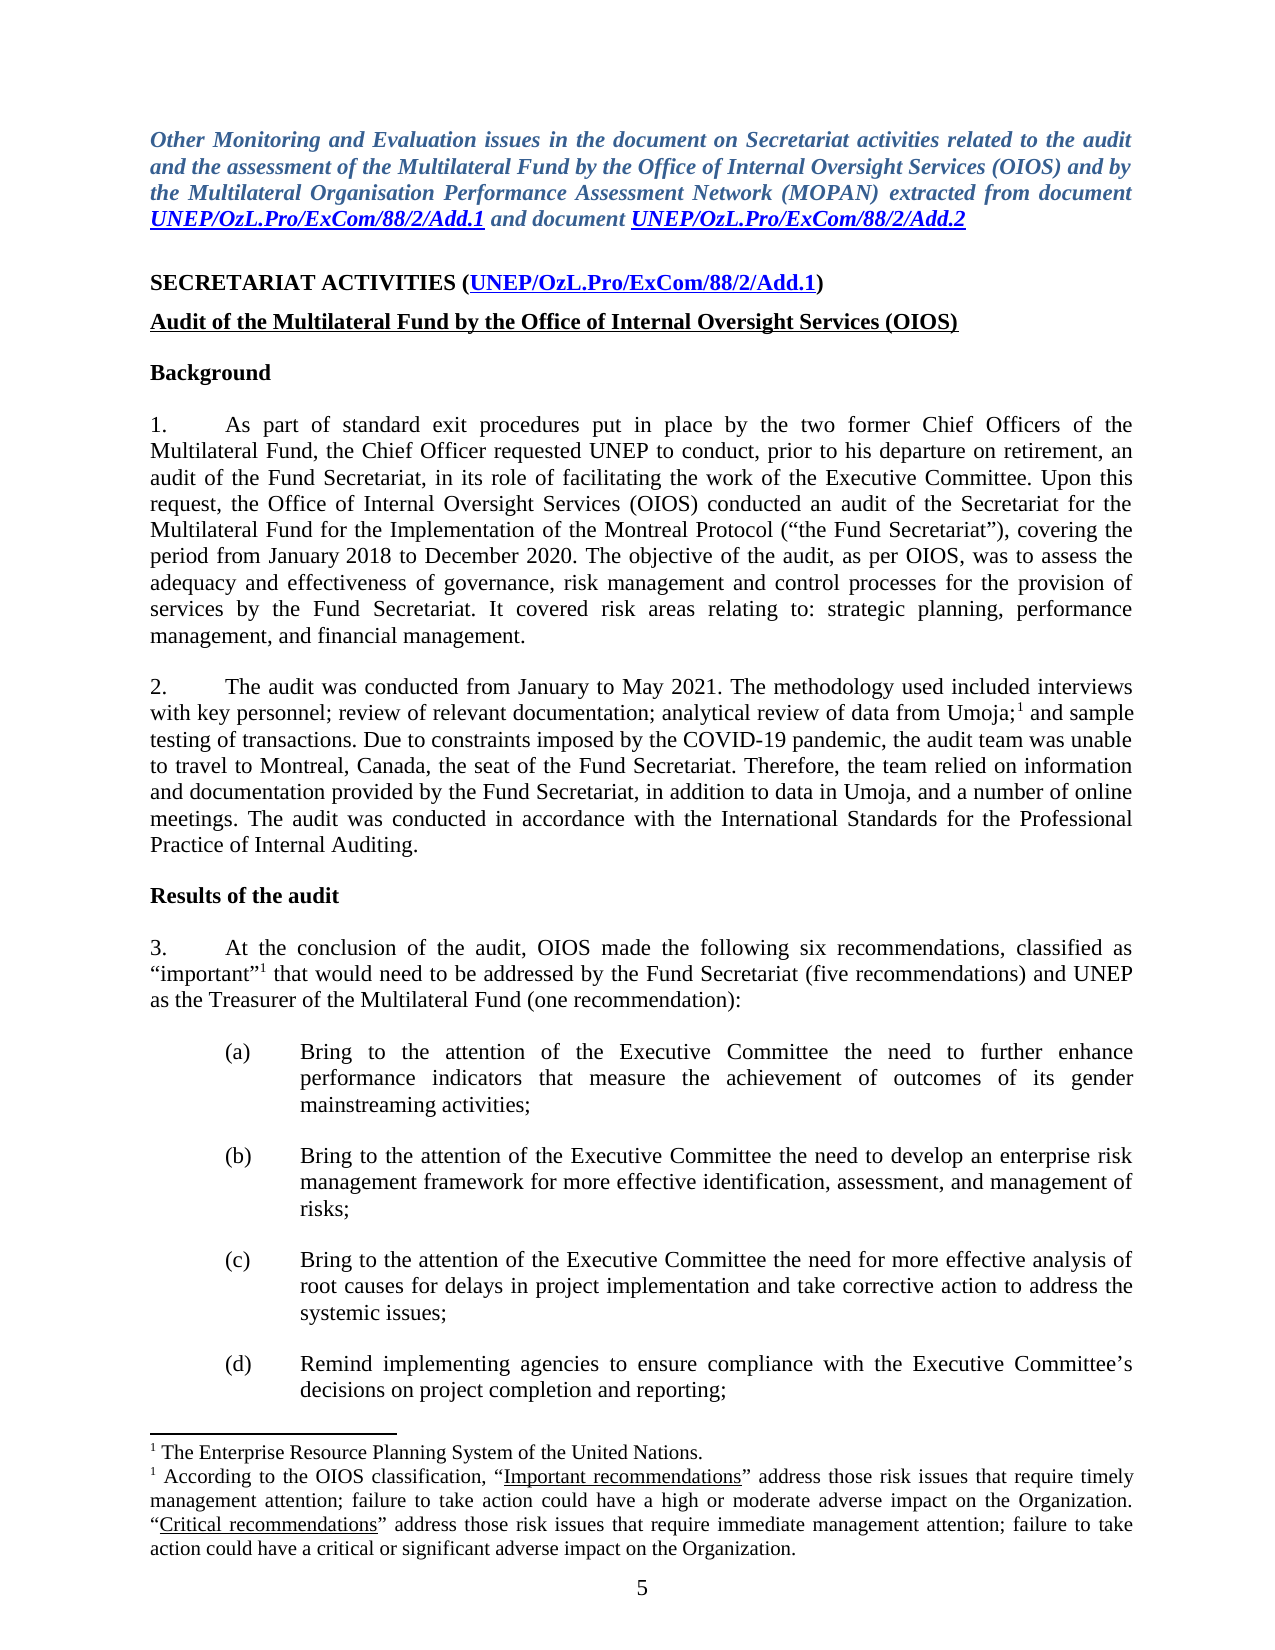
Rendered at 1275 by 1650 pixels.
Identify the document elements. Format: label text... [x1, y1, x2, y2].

text Results of the audit [150, 882, 1134, 909]
text Other Monitoring and Evaluation issues in the document on Secretariat activities related to the audit and the assessment of the Multilateral Fund by the Office of Internal Oversight Services (OIOS) and by the Multilateral Organisation Performance Assessment Network (MOPAN) extracted from document UNEP/OzL.Pro/ExCom/88/2/Add.1 and document UNEP/OzL.Pro/ExCom/88/2/Add.2 [150, 126, 1134, 232]
text Audit of the Multilateral Fund by the Office of Internal Oversight Services (OIOS) [150, 308, 1134, 334]
subtitle As part of standard exit procedures put in place by the two former Chief Officers of the Multilateral Fund, the Chief Officer requested UNEP to conduct, prior to his departure on retirement, an audit of the Fund Secretariat, in its role of facilitating the work of the Executive Committee. Upon this request, the Office of Internal Oversight Services (OIOS) conducted an audit of the Secretariat for the Multilateral Fund for the Implementation of the Montreal Protocol (“the Fund Secretariat”), covering the period from January 2018 to December 2020. The objective of the audit, as per OIOS, was to assess the adequacy and effectiveness of governance, risk management and control processes for the provision of services by the Fund Secretariat. It covered risk areas relating to: strategic planning, performance management, and financial management. [150, 411, 1134, 648]
list Remind implementing agencies to ensure compliance with the Executive Committee’s decisions on project completion and reporting; [225, 1350, 1134, 1403]
subtitle The audit was conducted from January to May 2021. The methodology used included interviews with key personnel; review of relevant documentation; analytical review of data from Umoja; and sample testing of transactions. Due to constraints imposed by the COVID-19 pandemic, the audit team was unable to travel to Montreal, Canada, the seat of the Fund Secretariat. Therefore, the team relied on information and documentation provided by the Fund Secretariat, in addition to data in Umoja, and a number of online meetings. The audit was conducted in accordance with the International Standards for the Professional Practice of Internal Auditing. [150, 673, 1134, 857]
list Bring to the attention of the Executive Committee the need to develop an enterprise risk management framework for more effective identification, assessment, and management of risks; [225, 1142, 1134, 1221]
text Background [150, 359, 1134, 386]
text SECRETARIAT ACTIVITIES (UNEP/OzL.Pro/ExCom/88/2/Add.1) [150, 269, 1134, 296]
list At the conclusion of the audit, OIOS made the following six recommendations, classified as “important” that would need to be addressed by the Fund Secretariat (five recommendations) and UNEP as the Treasurer of the Multilateral Fund (one recommendation): [150, 934, 1134, 1013]
list Bring to the attention of the Executive Committee the need to further enhance performance indicators that measure the achievement of outcomes of its gender mainstreaming activities; [225, 1038, 1134, 1117]
list Bring to the attention of the Executive Committee the need for more effective analysis of root causes for delays in project implementation and take corrective action to address the systemic issues; [225, 1246, 1134, 1325]
